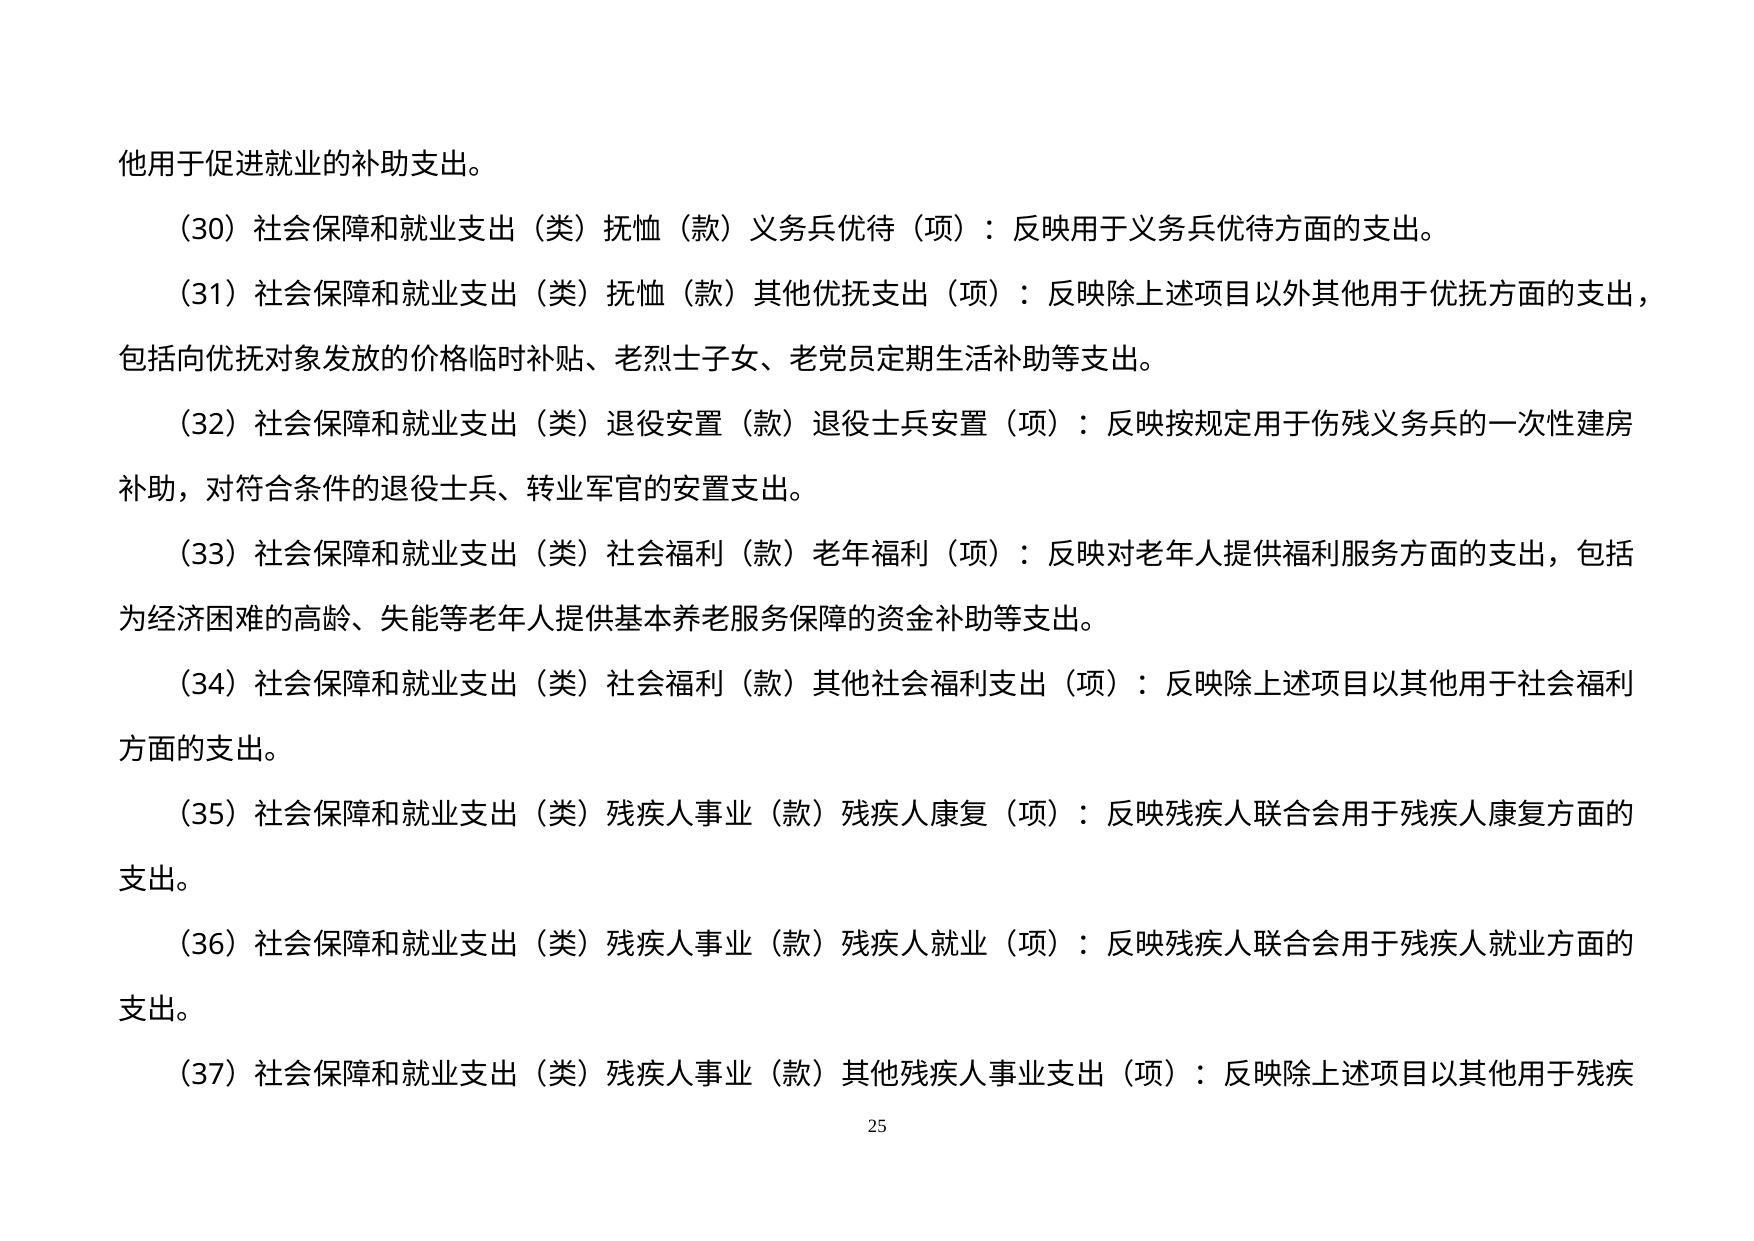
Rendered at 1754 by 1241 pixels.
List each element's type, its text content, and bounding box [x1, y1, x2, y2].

text （32）社会保障和就业支出（类）退役安置（款）退役士兵安置（项）：反映按规定用于伤残义务兵的一次性建房补助，对符合条件的退役士兵、转业军官的安置支出。 [118, 389, 1636, 519]
text （33）社会保障和就业支出（类）社会福利（款）老年福利（项）：反映对老年人提供福利服务方面的支出，包括为经济困难的高龄、失能等老年人提供基本养老服务保障的资金补助等支出。 [118, 519, 1636, 649]
text （30）社会保障和就业支出（类）抚恤（款）义务兵优待（项）：反映用于义务兵优待方面的支出。 [118, 194, 1636, 259]
text （36）社会保障和就业支出（类）残疾人事业（款）残疾人就业（项）：反映残疾人联合会用于残疾人就业方面的支出。 [118, 909, 1636, 1039]
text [118, 1039, 1636, 1104]
text （35）社会保障和就业支出（类）残疾人事业（款）残疾人康复（项）：反映残疾人联合会用于残疾人康复方面的支出。 [118, 779, 1636, 909]
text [118, 129, 1636, 194]
text （31）社会保障和就业支出（类）抚恤（款）其他优抚支出（项）：反映除上述项目以外其他用于优抚方面的支出，包括向优抚对象发放的价格临时补贴、老烈士子女、老党员定期生活补助等支出。 [118, 259, 1636, 389]
text （34）社会保障和就业支出（类）社会福利（款）其他社会福利支出（项）：反映除上述项目以其他用于社会福利方面的支出。 [118, 649, 1636, 779]
